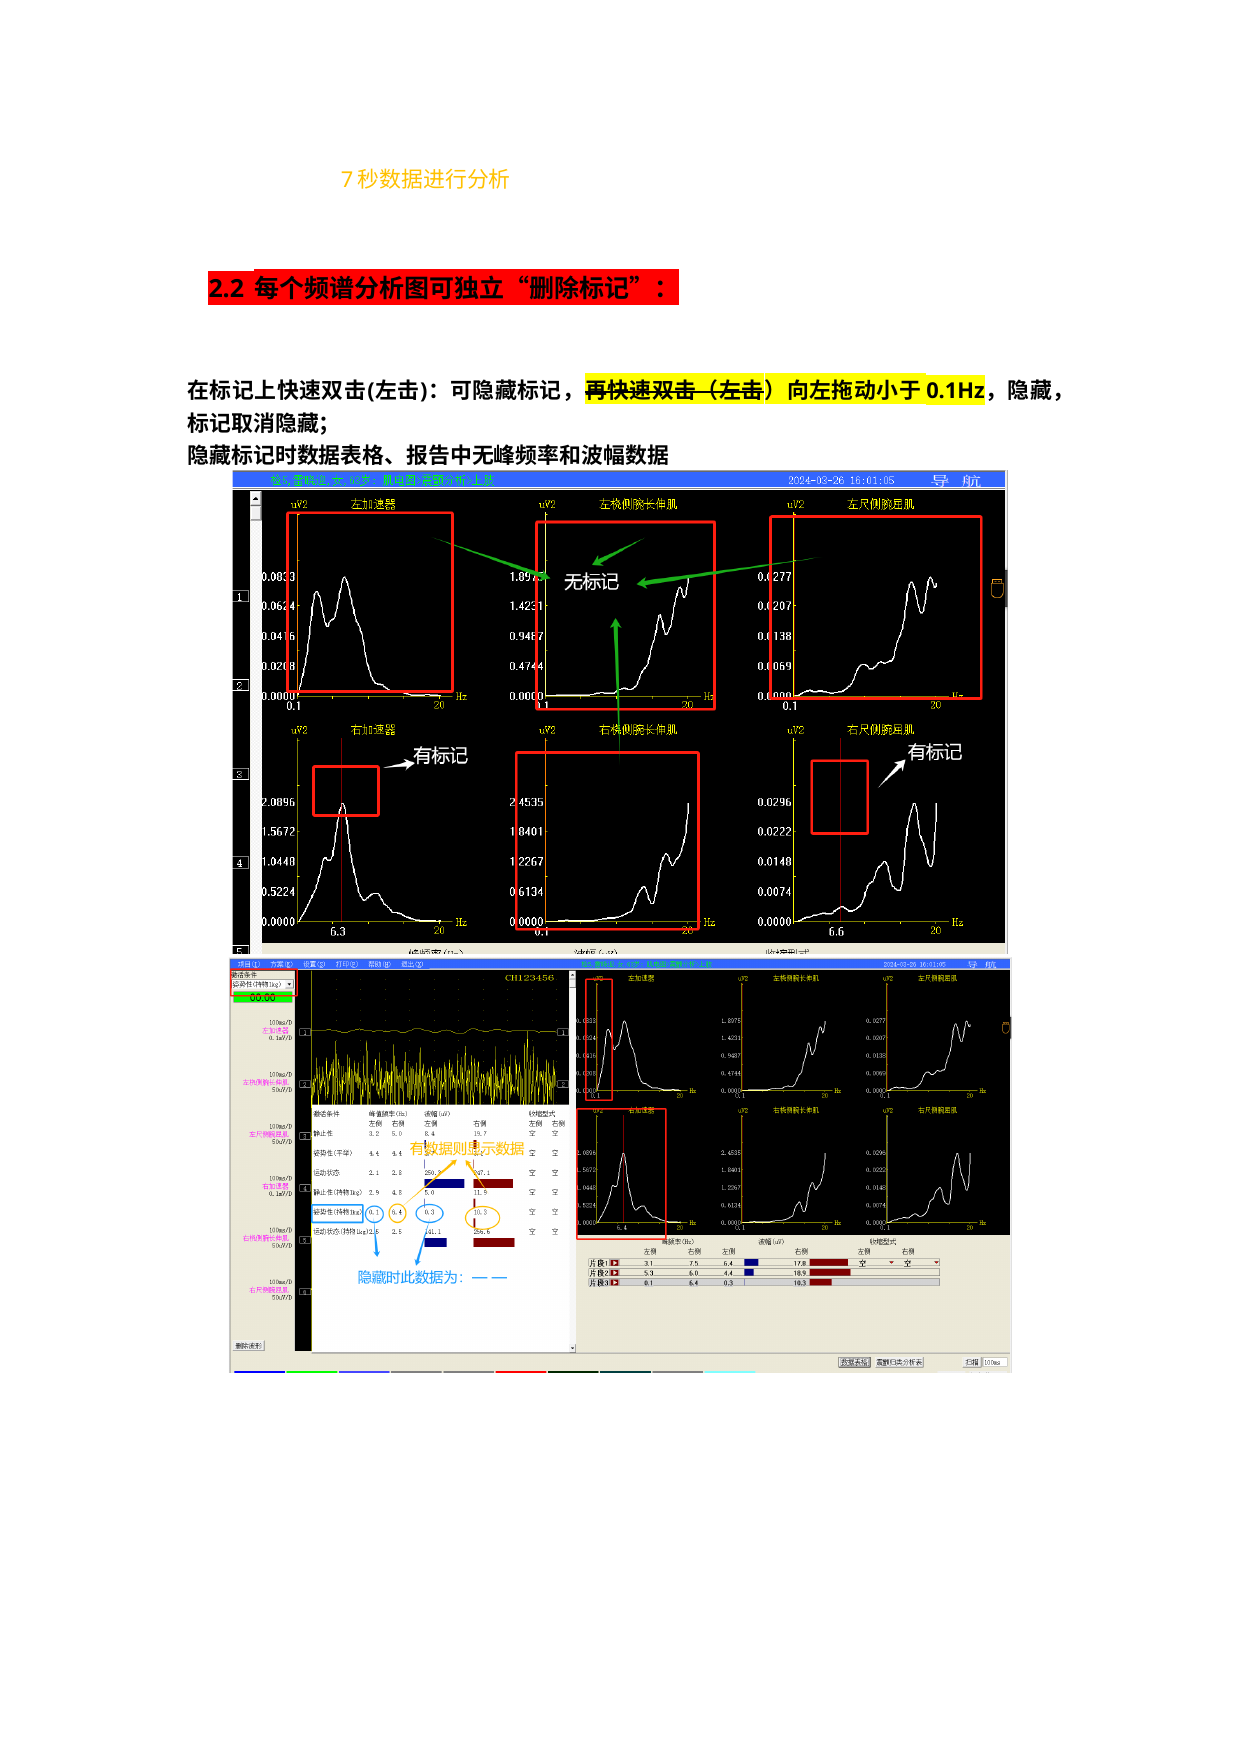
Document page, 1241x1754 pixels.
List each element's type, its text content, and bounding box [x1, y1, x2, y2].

picture [232, 470, 1008, 954]
text 在标记上快速双击(左击)：可隐藏标记，再快速双击（左击）向左拖动小于0.1Hz，隐藏，标记取消隐藏； [187, 373, 1053, 438]
subtitle 每个频谱分析图可独立“删除标记”： [208, 254, 1053, 319]
text 隐藏标记时数据表格、报告中无峰频率和波幅数据 [187, 438, 1053, 470]
picture [228, 957, 1012, 1373]
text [341, 162, 1053, 194]
